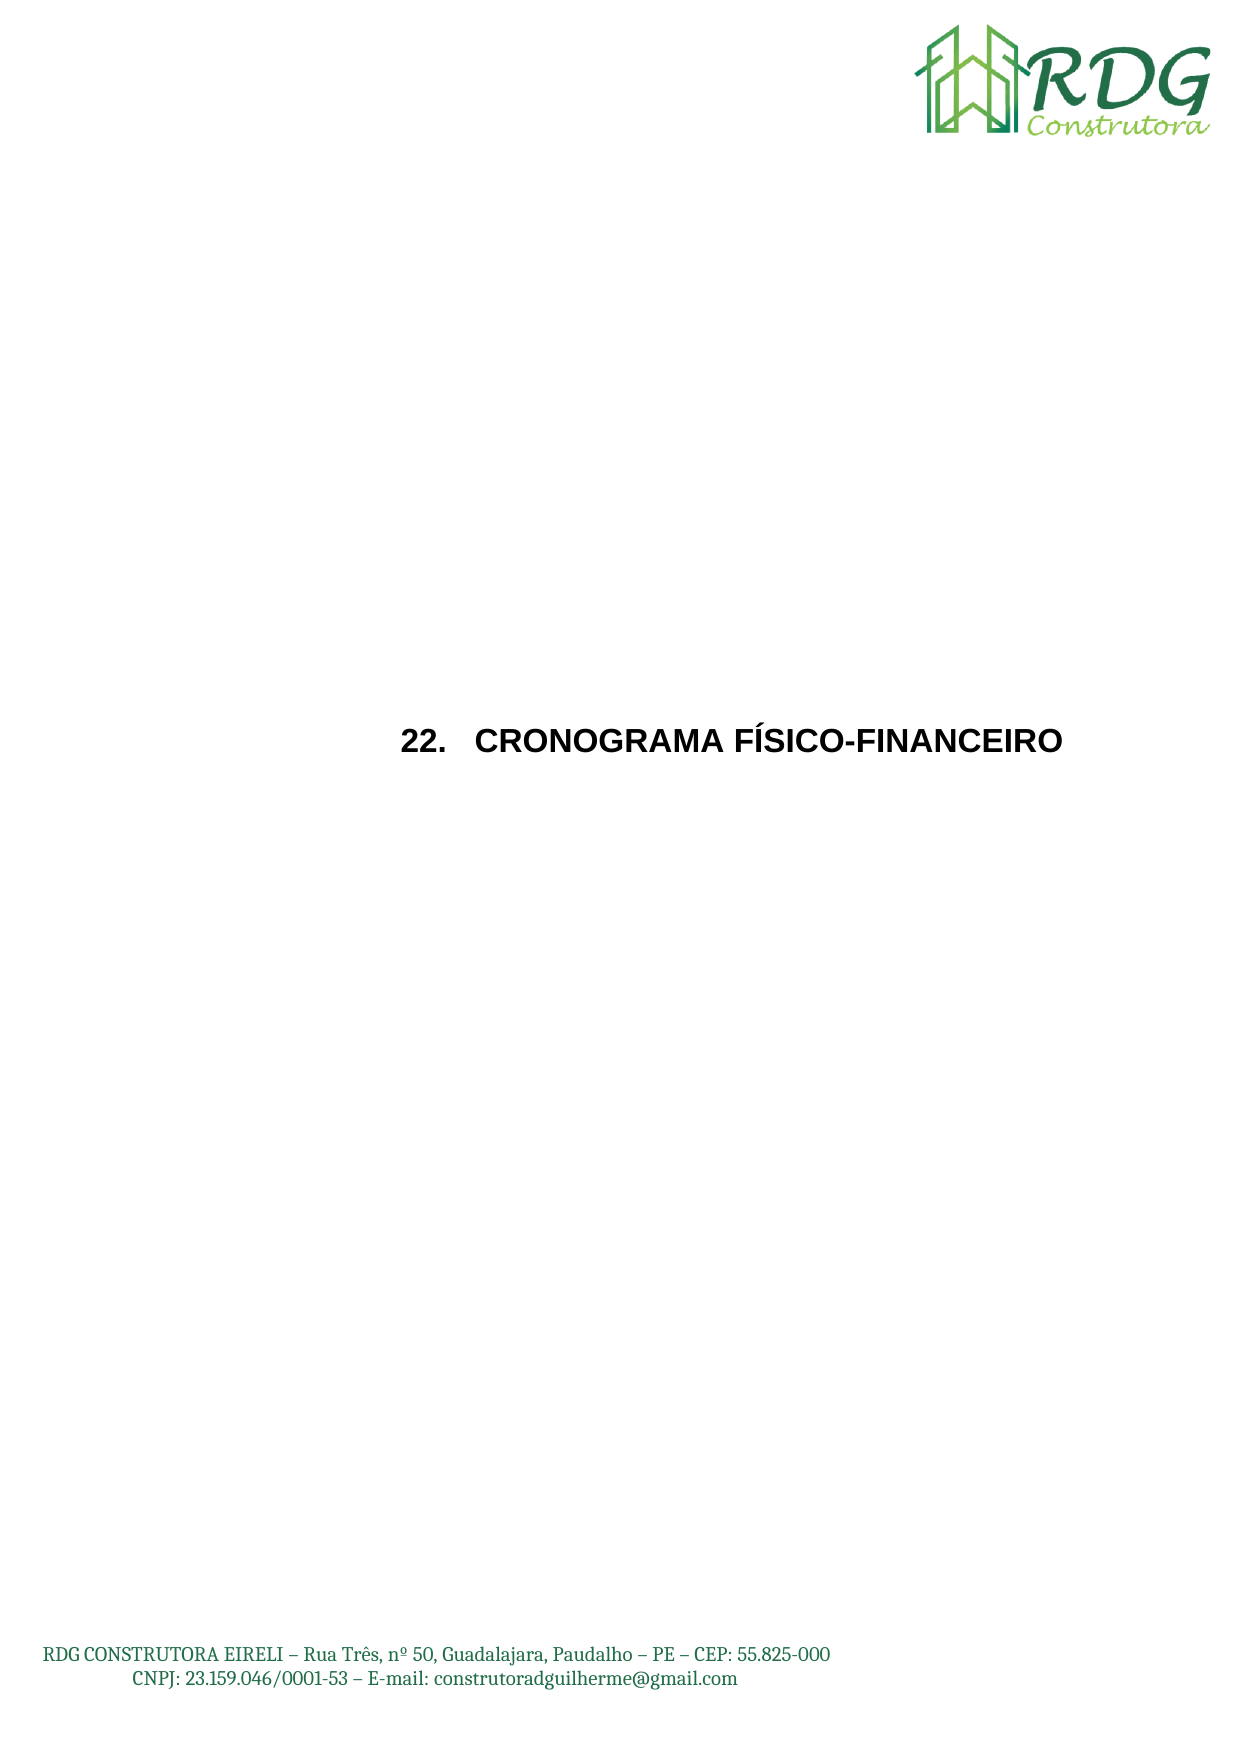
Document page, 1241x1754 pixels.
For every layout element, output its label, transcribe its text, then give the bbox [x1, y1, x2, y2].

list CRONOGRAMA FÍSICO-FINANCEIRO [400, 721, 1121, 760]
picture [913, 23, 1211, 137]
